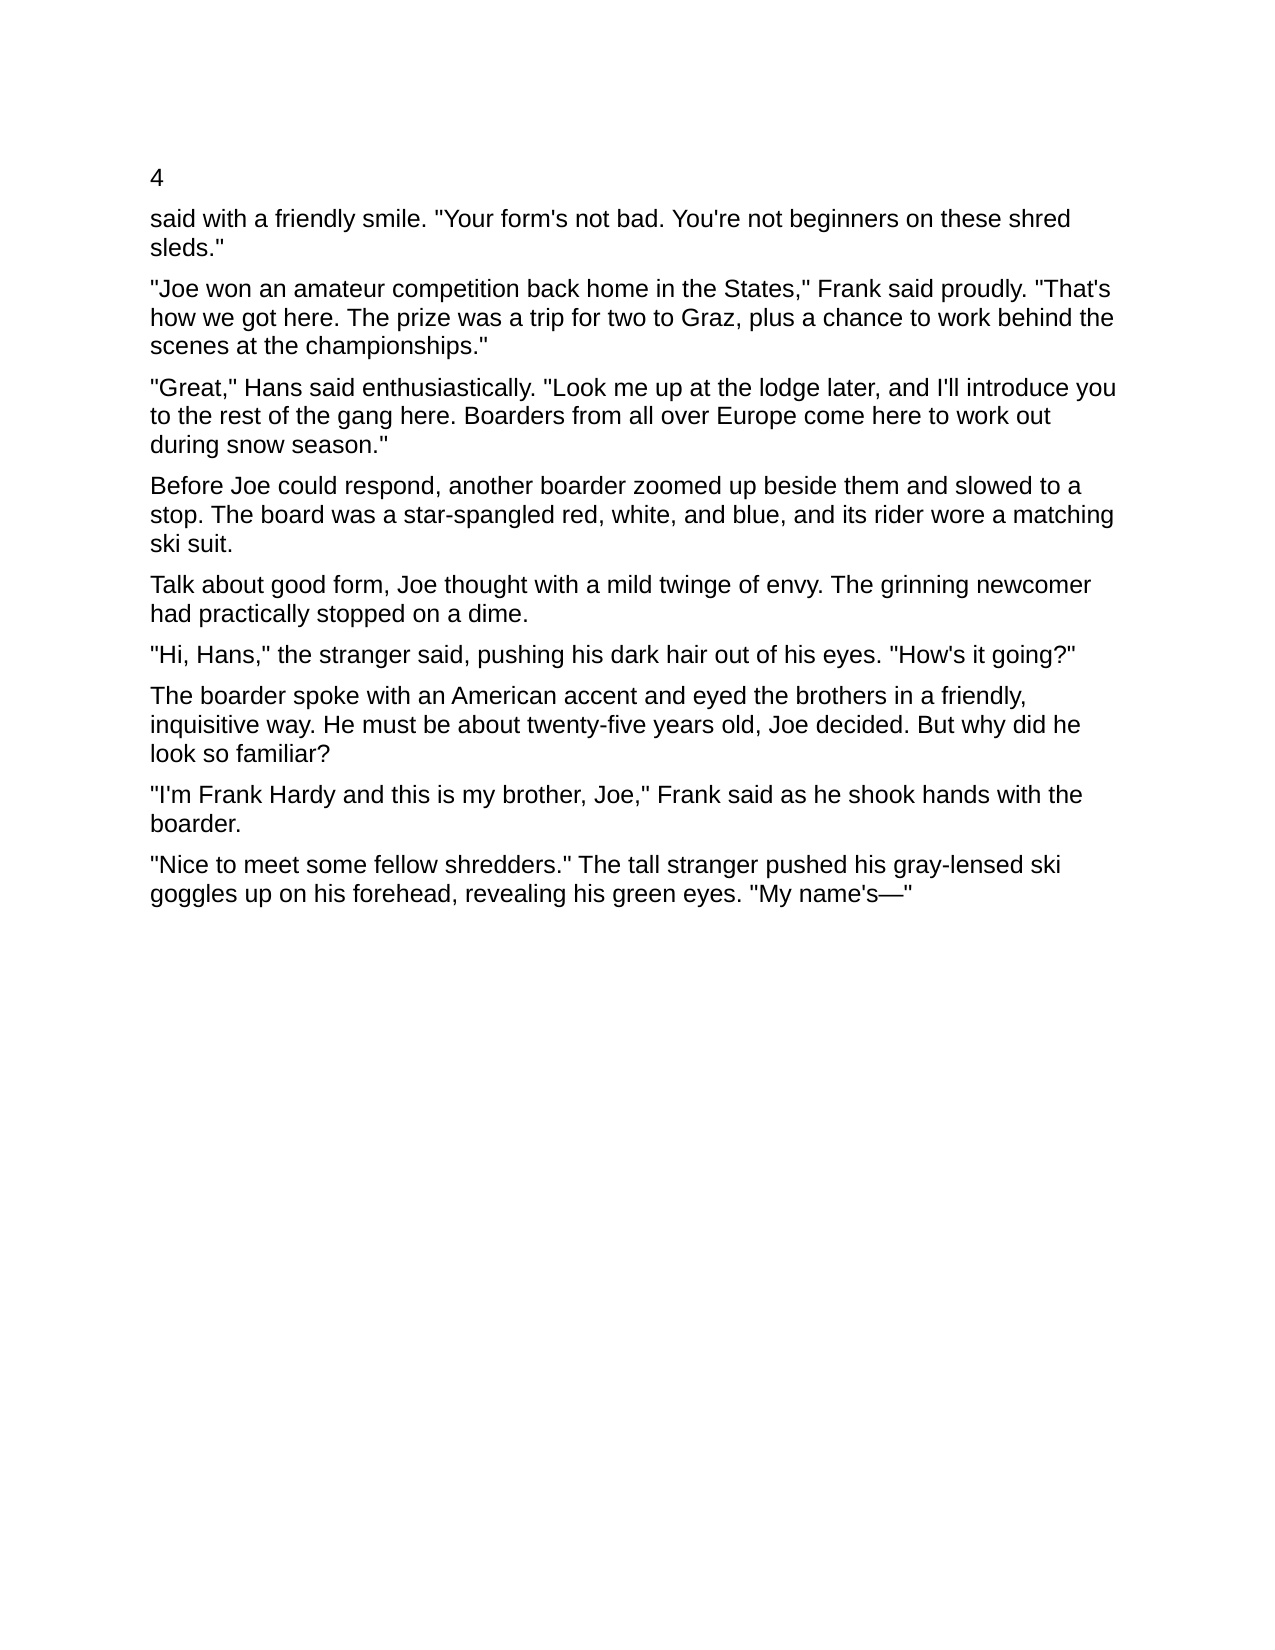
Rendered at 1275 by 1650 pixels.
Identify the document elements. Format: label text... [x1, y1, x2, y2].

text "I'm Frank Hardy and this is my brother, Joe," Frank said as he shook hands with the boarder. [150, 780, 1125, 837]
text "Nice to meet some fellow shredders." The tall stranger pushed his gray-lensed ski goggles up on his forehead, revealing his green eyes. "My name's—" [150, 850, 1125, 907]
text "Great," Hans said enthusiastically. "Look me up at the lodge later, and I'll introduce you to the rest of the gang here. Boarders from all over Europe come here to work out during snow season." [150, 372, 1125, 459]
text "Joe won an amateur competition back home in the States," Frank said proudly. "That's how we got here. The prize was a trip for two to Graz, plus a chance to work behind the scenes at the championships." [150, 274, 1125, 360]
text "Hi, Hans," the stranger said, pushing his dark hair out of his eyes. "How's it going?" [150, 640, 1125, 669]
text Before Joe could respond, another boarder zoomed up beside them and slowed to a stop. The board was a star-spangled red, white, and blue, and its rider wore a matching ski suit. [150, 471, 1125, 557]
text said with a friendly smile. "Your form's not bad. You're not beginners on these shred sleds." [150, 204, 1125, 261]
text 4 [150, 162, 1125, 191]
text Talk about good form, Joe thought with a mild twinge of envy. The grinning newcomer had practically stopped on a dime. [150, 570, 1125, 627]
text The boarder spoke with an American accent and eyed the brothers in a friendly, inquisitive way. He must be about twenty-five years old, Joe decided. But why did he look so familiar? [150, 681, 1125, 767]
